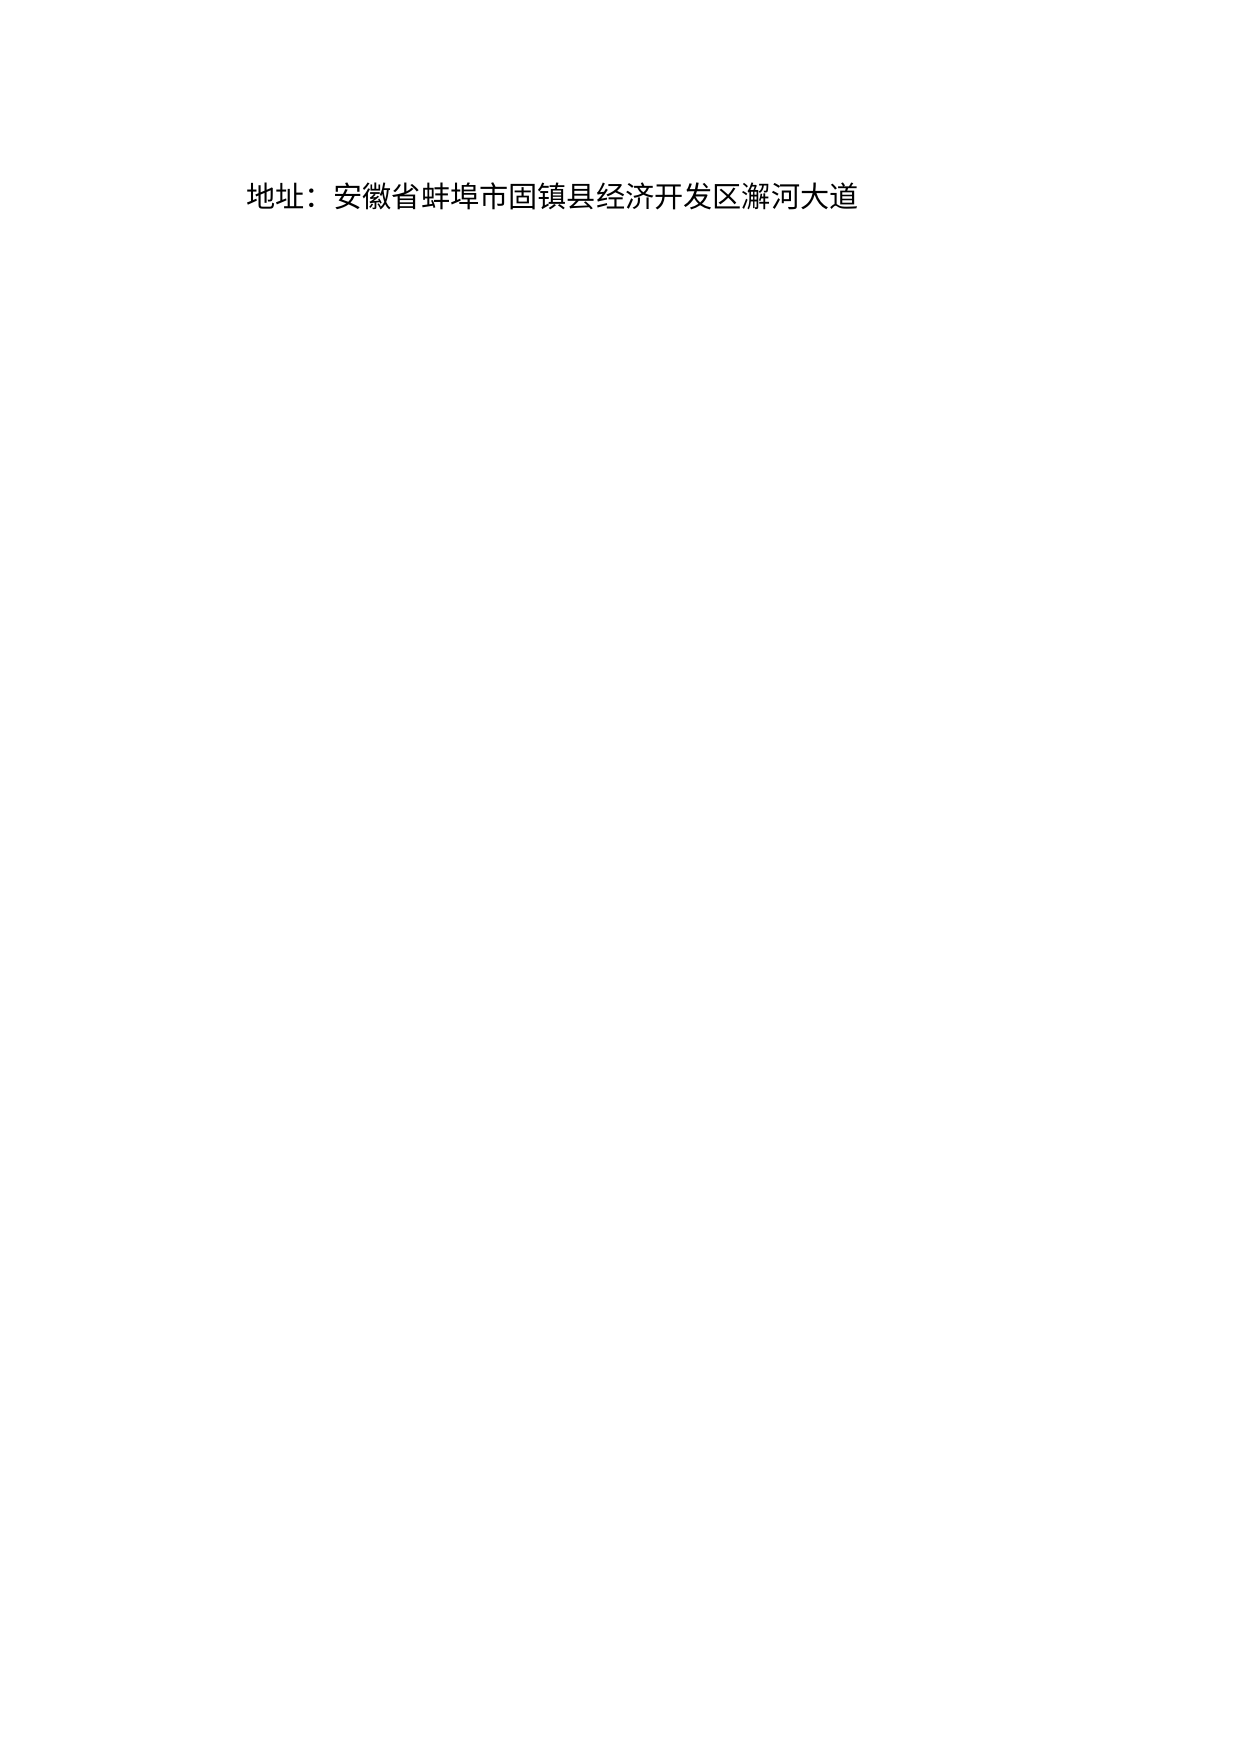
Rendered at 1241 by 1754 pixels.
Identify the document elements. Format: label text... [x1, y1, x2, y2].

text 地址：安徽省蚌埠市固镇县经济开发区澥河大道 [187, 162, 1053, 227]
